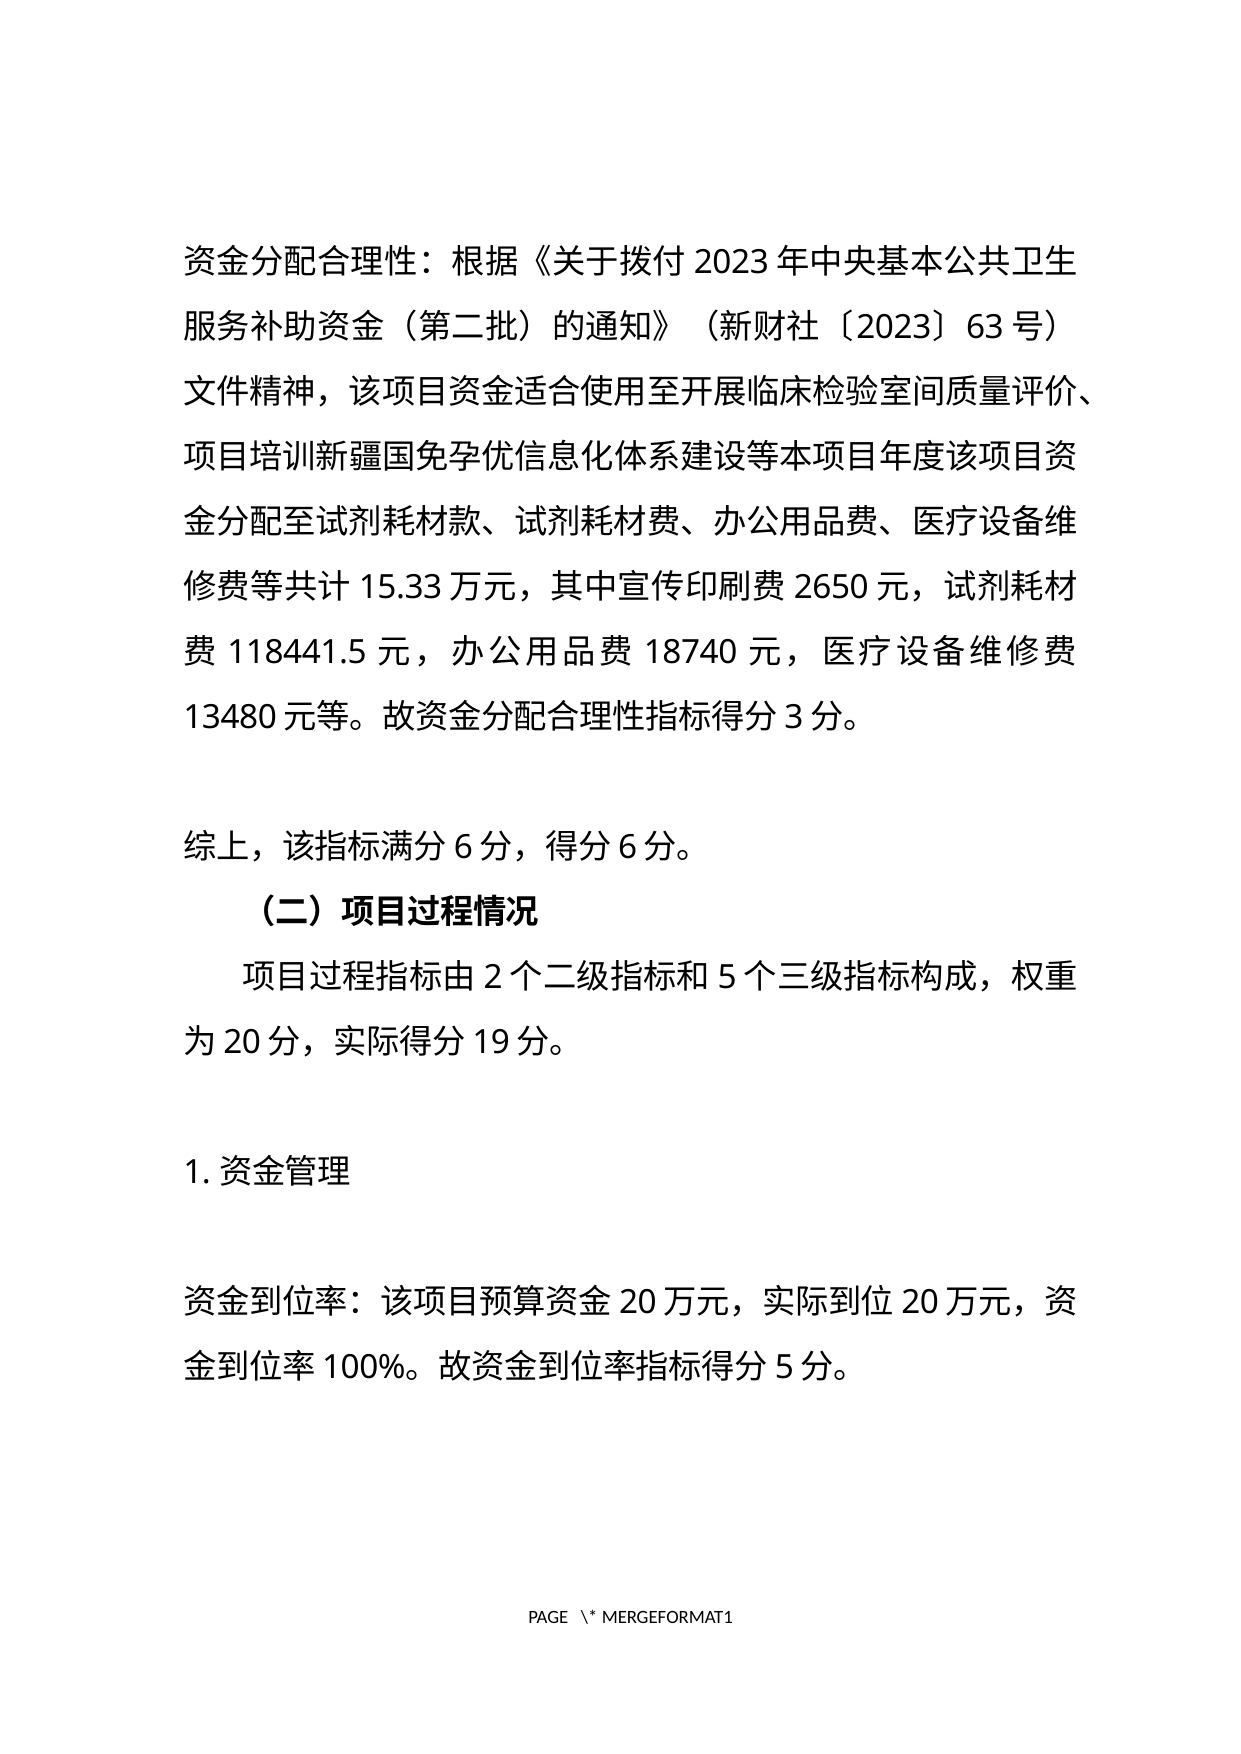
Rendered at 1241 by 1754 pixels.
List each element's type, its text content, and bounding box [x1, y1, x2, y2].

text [183, 942, 1078, 1397]
text （二）项目过程情况 [183, 877, 1078, 942]
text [183, 162, 1078, 877]
